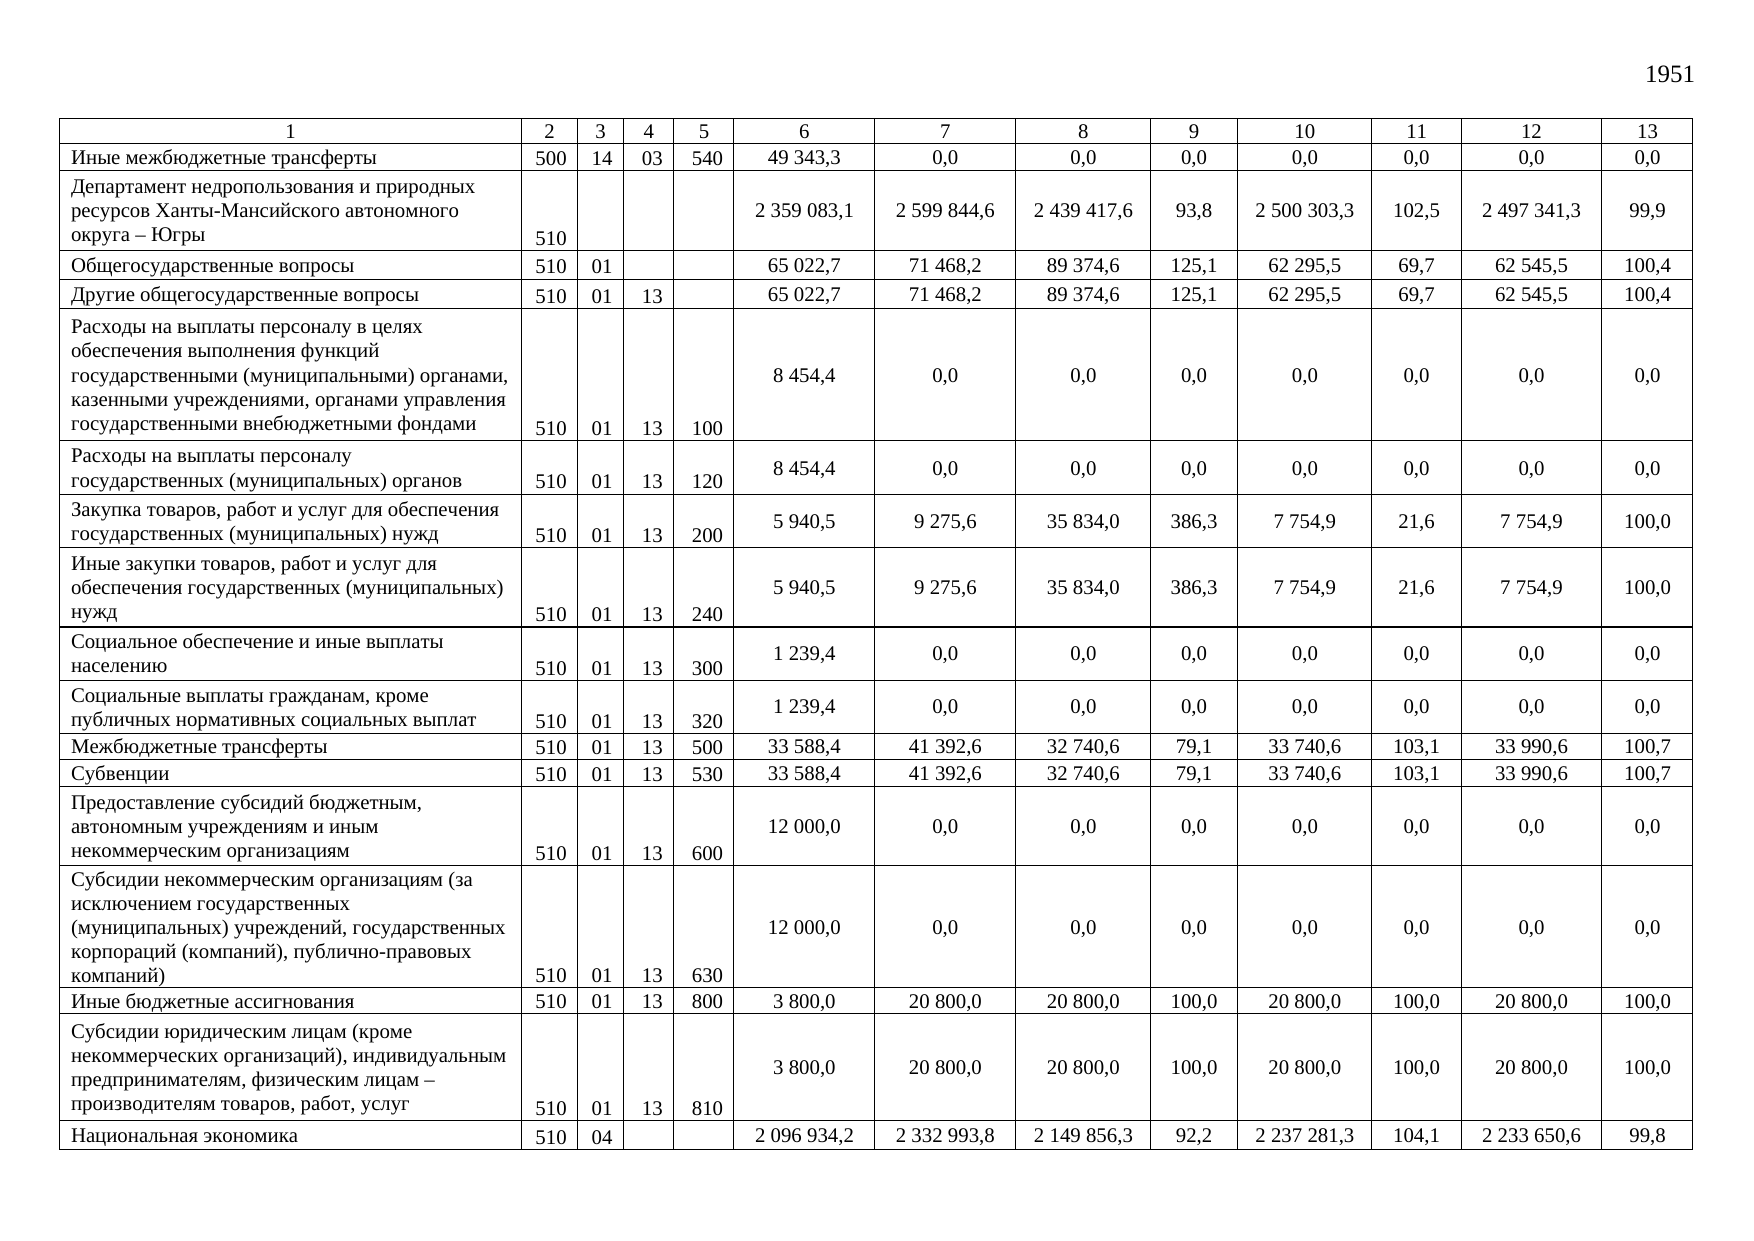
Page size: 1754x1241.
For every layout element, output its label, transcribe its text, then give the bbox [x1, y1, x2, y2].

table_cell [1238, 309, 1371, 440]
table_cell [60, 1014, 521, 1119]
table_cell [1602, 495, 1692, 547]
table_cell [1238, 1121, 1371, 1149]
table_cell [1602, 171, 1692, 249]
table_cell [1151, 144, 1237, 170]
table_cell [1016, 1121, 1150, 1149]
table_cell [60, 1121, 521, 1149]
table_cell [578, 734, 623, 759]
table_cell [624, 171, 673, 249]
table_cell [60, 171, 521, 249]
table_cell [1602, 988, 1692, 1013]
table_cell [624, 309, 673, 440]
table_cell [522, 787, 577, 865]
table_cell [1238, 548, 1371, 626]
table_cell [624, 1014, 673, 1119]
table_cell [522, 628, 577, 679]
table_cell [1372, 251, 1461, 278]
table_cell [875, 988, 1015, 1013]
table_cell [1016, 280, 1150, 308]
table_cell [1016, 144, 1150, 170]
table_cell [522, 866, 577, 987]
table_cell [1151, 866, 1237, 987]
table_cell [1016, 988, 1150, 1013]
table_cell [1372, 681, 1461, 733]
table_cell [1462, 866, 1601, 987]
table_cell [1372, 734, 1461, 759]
table_header 8 [1016, 119, 1150, 143]
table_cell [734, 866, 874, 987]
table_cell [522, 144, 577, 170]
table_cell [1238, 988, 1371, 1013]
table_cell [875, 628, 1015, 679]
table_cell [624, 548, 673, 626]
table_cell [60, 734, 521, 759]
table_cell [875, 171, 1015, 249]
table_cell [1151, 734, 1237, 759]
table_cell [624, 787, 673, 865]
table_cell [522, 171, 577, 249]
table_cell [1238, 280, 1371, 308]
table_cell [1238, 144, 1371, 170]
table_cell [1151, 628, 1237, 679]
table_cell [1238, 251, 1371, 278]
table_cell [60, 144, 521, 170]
table_header 4 [624, 119, 673, 143]
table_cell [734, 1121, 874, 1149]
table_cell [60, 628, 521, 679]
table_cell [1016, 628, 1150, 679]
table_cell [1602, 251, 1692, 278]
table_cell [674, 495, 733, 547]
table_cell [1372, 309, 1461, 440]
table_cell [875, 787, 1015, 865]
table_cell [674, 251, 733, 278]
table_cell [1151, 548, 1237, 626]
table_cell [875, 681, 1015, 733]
table_header 11 [1372, 119, 1461, 143]
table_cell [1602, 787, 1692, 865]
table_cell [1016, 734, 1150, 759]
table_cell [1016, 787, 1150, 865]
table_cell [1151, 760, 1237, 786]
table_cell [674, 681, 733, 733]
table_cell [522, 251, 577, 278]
table_header 9 [1151, 119, 1237, 143]
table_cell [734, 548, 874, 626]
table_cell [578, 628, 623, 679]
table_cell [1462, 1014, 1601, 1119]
table_header 1 [60, 119, 521, 143]
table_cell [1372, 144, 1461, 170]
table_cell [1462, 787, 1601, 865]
table_header 5 [674, 119, 733, 143]
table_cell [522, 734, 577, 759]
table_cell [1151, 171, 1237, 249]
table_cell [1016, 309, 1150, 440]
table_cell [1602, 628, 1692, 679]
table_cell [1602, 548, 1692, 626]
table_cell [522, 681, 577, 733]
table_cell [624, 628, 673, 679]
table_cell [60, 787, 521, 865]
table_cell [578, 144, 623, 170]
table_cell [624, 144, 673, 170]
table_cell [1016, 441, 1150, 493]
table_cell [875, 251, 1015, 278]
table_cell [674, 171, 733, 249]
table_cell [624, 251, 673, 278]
table_header 10 [1238, 119, 1371, 143]
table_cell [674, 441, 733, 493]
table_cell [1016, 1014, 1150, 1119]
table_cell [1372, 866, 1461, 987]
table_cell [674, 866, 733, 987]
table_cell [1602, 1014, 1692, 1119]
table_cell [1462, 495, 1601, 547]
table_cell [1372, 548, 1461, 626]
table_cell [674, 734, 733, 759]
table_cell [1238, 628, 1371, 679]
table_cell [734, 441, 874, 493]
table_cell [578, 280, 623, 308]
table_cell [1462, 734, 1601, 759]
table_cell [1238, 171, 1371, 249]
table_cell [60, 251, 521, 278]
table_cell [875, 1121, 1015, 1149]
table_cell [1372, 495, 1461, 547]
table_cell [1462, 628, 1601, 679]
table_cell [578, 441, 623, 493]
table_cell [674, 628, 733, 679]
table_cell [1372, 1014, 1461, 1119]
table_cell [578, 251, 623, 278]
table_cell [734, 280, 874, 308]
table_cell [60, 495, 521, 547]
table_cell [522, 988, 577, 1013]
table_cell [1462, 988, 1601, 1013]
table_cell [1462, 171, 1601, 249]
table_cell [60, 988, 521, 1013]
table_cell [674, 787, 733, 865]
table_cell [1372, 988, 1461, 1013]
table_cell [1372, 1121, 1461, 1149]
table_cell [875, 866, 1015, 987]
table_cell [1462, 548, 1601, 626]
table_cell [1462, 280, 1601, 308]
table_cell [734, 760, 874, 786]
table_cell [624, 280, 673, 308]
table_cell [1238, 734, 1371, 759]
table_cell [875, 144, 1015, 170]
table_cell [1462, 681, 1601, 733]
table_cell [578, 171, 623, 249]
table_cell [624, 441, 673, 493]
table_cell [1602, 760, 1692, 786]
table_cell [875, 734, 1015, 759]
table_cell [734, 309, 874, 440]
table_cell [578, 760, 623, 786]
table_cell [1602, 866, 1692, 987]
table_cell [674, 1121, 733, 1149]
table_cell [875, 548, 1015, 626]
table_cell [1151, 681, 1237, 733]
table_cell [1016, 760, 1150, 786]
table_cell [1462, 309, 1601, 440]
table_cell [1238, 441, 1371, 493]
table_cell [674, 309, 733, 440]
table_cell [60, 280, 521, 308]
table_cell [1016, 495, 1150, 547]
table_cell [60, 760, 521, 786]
table_header 7 [875, 119, 1015, 143]
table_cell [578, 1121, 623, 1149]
table_header 13 [1602, 119, 1692, 143]
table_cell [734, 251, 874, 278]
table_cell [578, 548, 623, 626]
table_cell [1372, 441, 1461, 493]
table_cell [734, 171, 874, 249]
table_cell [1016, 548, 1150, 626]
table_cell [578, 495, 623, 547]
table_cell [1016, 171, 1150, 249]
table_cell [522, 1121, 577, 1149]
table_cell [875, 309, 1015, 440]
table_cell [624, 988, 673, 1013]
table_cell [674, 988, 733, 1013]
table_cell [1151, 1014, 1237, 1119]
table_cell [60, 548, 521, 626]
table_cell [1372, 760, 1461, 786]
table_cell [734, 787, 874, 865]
table_header 3 [578, 119, 623, 143]
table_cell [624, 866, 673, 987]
table_header 2 [522, 119, 577, 143]
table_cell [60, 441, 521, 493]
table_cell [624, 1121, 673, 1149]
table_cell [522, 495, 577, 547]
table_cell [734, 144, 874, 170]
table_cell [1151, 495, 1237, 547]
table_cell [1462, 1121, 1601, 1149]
table_header 6 [734, 119, 874, 143]
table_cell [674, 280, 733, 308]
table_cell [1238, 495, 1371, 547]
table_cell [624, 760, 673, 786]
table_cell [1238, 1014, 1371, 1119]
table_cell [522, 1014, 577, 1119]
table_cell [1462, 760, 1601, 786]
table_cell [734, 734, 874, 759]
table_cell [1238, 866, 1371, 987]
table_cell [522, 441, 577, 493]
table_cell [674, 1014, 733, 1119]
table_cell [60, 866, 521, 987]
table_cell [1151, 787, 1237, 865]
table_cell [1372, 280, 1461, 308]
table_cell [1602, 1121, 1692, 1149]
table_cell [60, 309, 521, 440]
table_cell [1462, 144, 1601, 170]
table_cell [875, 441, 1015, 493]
table_header 12 [1462, 119, 1601, 143]
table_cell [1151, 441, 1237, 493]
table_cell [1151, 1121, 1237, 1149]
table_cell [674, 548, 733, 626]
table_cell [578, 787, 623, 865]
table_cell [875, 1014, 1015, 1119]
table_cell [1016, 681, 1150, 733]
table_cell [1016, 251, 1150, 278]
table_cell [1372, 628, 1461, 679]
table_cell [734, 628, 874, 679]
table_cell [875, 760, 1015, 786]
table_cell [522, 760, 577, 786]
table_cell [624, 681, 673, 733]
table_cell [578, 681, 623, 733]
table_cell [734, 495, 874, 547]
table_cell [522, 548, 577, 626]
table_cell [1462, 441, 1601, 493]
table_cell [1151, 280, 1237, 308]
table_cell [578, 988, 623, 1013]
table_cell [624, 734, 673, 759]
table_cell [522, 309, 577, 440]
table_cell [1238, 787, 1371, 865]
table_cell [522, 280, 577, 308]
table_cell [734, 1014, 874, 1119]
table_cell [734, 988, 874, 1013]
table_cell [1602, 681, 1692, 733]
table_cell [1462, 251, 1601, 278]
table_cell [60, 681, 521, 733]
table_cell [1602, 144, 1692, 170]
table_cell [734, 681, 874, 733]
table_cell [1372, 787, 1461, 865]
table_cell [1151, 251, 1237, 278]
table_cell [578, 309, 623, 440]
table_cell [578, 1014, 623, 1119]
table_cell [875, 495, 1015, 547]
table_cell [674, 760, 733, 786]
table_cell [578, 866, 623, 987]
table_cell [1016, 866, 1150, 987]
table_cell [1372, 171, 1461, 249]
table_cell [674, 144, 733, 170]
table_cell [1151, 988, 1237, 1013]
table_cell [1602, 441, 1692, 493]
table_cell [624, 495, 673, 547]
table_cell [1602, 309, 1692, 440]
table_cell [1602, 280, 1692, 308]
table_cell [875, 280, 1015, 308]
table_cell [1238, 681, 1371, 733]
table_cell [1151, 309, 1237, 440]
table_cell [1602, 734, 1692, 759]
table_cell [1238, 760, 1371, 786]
